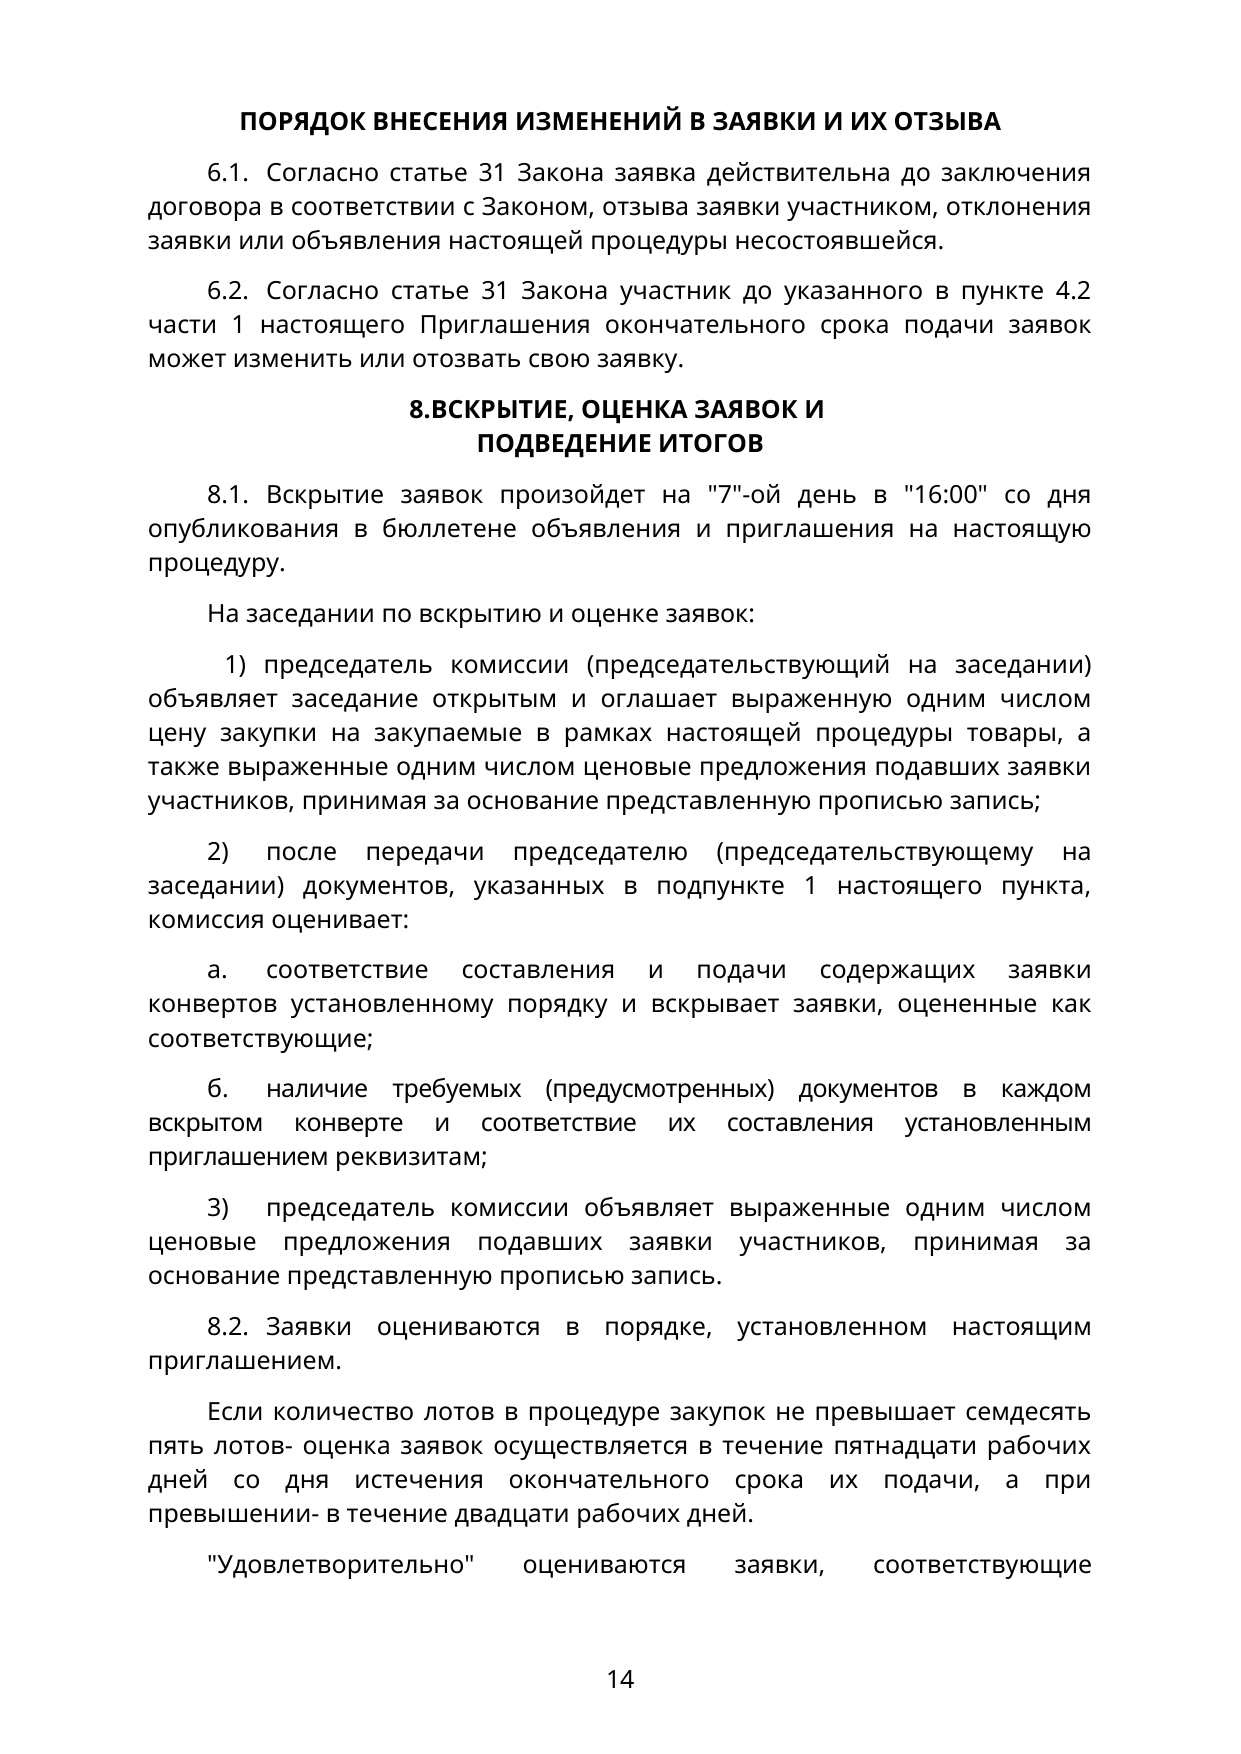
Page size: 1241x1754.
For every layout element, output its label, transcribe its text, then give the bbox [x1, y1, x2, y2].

text На заседании по вскрытию и оценке заявок: [148, 596, 1092, 629]
text 6.1. Согласно статье 31 Закона заявка действительна до заключения договора в соответствии с Законом, отзыва заявки участником, отклонения заявки или объявления настоящей процедуры несостоявшейся. [148, 154, 1092, 256]
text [207, 103, 1034, 137]
text 2) после передачи председателю (председательствующему на заседании) документов, указанных в подпункте 1 настоящего пункта, комиссия оценивает: [148, 833, 1092, 935]
text 1) председатель комиссии (председательствующий на заседании) объявляет заседание открытым и оглашает выраженную одним числом цену закупки на закупаемые в рамках настоящей процедуры товары, а также выраженные одним числом ценовые предложения подавших заявки участников, принимая за основание представленную прописью запись; [148, 646, 1092, 817]
text Если количество лотов в процедуре закупок не превышает семдесять пять лотов- оценка заявок осуществляется в течение пятнадцати рабочих дней со дня истечения окончательного срока их подачи, а при превышении- в течение двадцати рабочих дней. [148, 1393, 1092, 1530]
text 8.2. Заявки оцениваются в порядке, установленном настоящим приглашением. [148, 1309, 1092, 1377]
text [148, 1546, 1092, 1580]
text б. наличие требуемых (предусмотренных) документов в каждом вскрытом конверте и соответствие их составления установленным приглашением реквизитам; [148, 1071, 1092, 1173]
text 8.1. Вскрытие заявок произойдет на "7"-ой день в "16:00" со дня опубликования в бюллетене объявления и приглашения на настоящую процедуру. [148, 477, 1092, 579]
text 3) председатель комиссии объявляет выраженные одним числом ценовые предложения подавших заявки участников, принимая за основание представленную прописью запись. [148, 1190, 1092, 1292]
text а. соответствие составления и подачи содержащих заявки конвертов установленному порядку и вскрывает заявки, оцененные как соответствующие; [148, 952, 1092, 1054]
text 8.ВСКРЫТИЕ, ОЦЕНКА ЗАЯВОК И ПОДВЕДЕНИЕ ИТОГОВ [148, 392, 1092, 460]
text 6.2. Согласно статье 31 Закона участник до указанного в пункте 4.2 части 1 настоящего Приглашения окончательного срока подачи заявок может изменить или отозвать свою заявку. [148, 273, 1092, 375]
